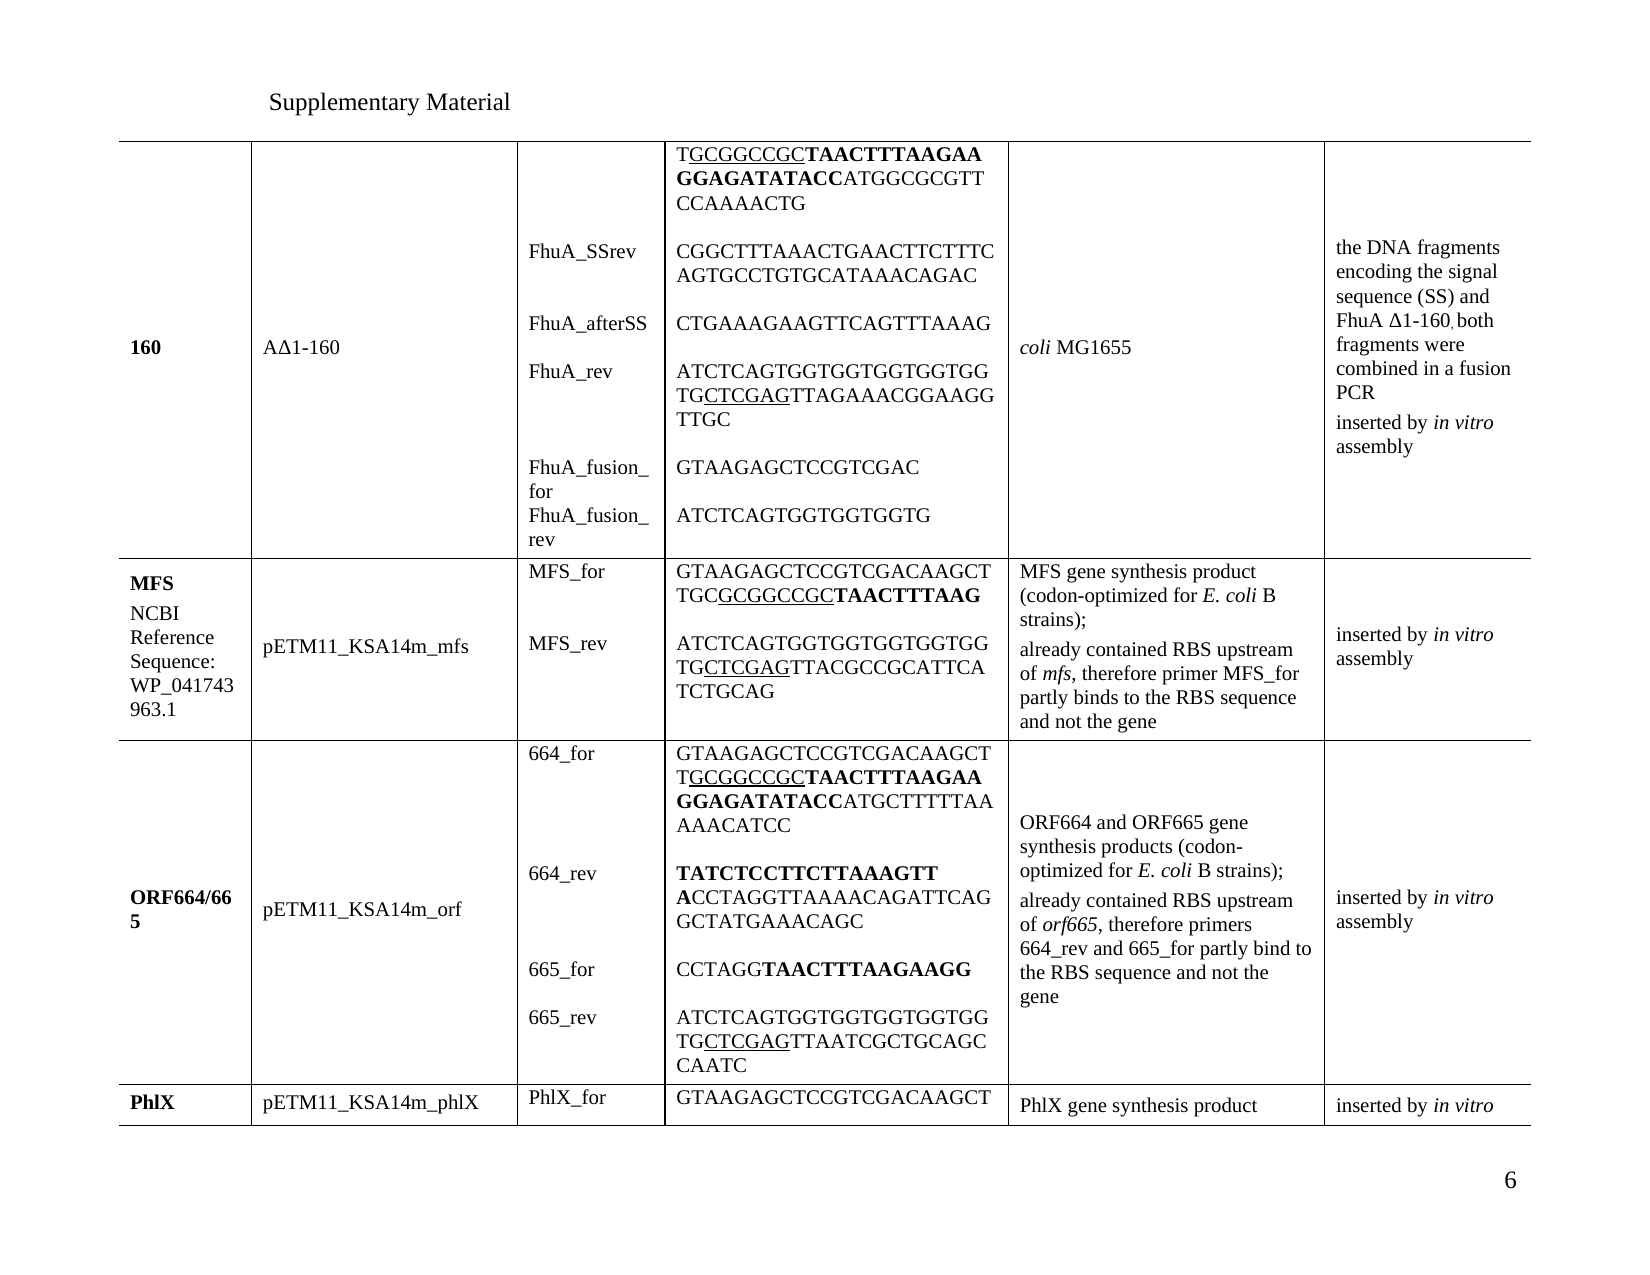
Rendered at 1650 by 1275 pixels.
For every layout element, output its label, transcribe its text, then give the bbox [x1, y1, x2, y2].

table_cell MFS NCBI Reference Sequence: WP_041743963.1 [119, 559, 251, 739]
table_cell 664_for 664_rev 665_for 665_rev [518, 741, 664, 1084]
table_cell GTAAGAGCTCCGTCGACAAGCTTGCGCGGCCGCTAACTTTAAG ATCTCAGTGGTGGTGGTGGTGGTGCTCGAGTTACGCCGCATTCATCTGCAG [666, 559, 1008, 739]
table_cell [1009, 142, 1324, 558]
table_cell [1009, 1085, 1324, 1125]
table_cell inserted by in vitro assembly [1325, 741, 1531, 1084]
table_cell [666, 142, 1008, 558]
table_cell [666, 1085, 1008, 1125]
table_cell PhlX_for PhlX_rev [518, 1085, 664, 1125]
table_cell ORF664 and ORF665 gene synthesis products (codon-optimized for E. coli B strains); already contained RBS upstream of orf665, therefore primers 664_rev and 665_for partly bind to the RBS sequence and not the gene [1009, 741, 1324, 1084]
table_cell pETM11_KSA14m_phlX [252, 1085, 517, 1125]
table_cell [518, 142, 664, 558]
table_cell MFS gene synthesis product (codon-optimized for E. coli B strains); already contained RBS upstream of mfs, therefore primer MFS_for partly binds to the RBS sequence and not the gene [1009, 559, 1324, 739]
table_cell ORF664/665 [119, 741, 251, 1084]
table_cell pETM11_KSA14m_orf [252, 741, 517, 1084]
table_cell inserted by in vitro assembly [1325, 559, 1531, 739]
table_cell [1325, 1085, 1531, 1125]
table_cell GTAAGAGCTCCGTCGACAAGCTTGCGGCCGCTAACTTTAAGAAGGAGATATACCATGCTTTTTAAAAACATCC TATCTCCTTCTTAAAGTTACCTAGGTTAAAACAGATTCAGGCTATGAAACAGC CCTAGGTAACTTTAAGAAGG ATCTCAGTGGTGGTGGTGGTGGTGCTCGAGTTAATCGCTGCAGCCAATC [666, 741, 1008, 1084]
table_cell FhuAΔ1-160 [119, 142, 251, 558]
table_cell PhlX [119, 1085, 251, 1125]
table_cell MFS_for MFS_rev [518, 559, 664, 739]
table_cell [1325, 142, 1531, 558]
table_cell pETM11_KSA14m_mfs [252, 559, 517, 739]
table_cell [252, 142, 517, 558]
